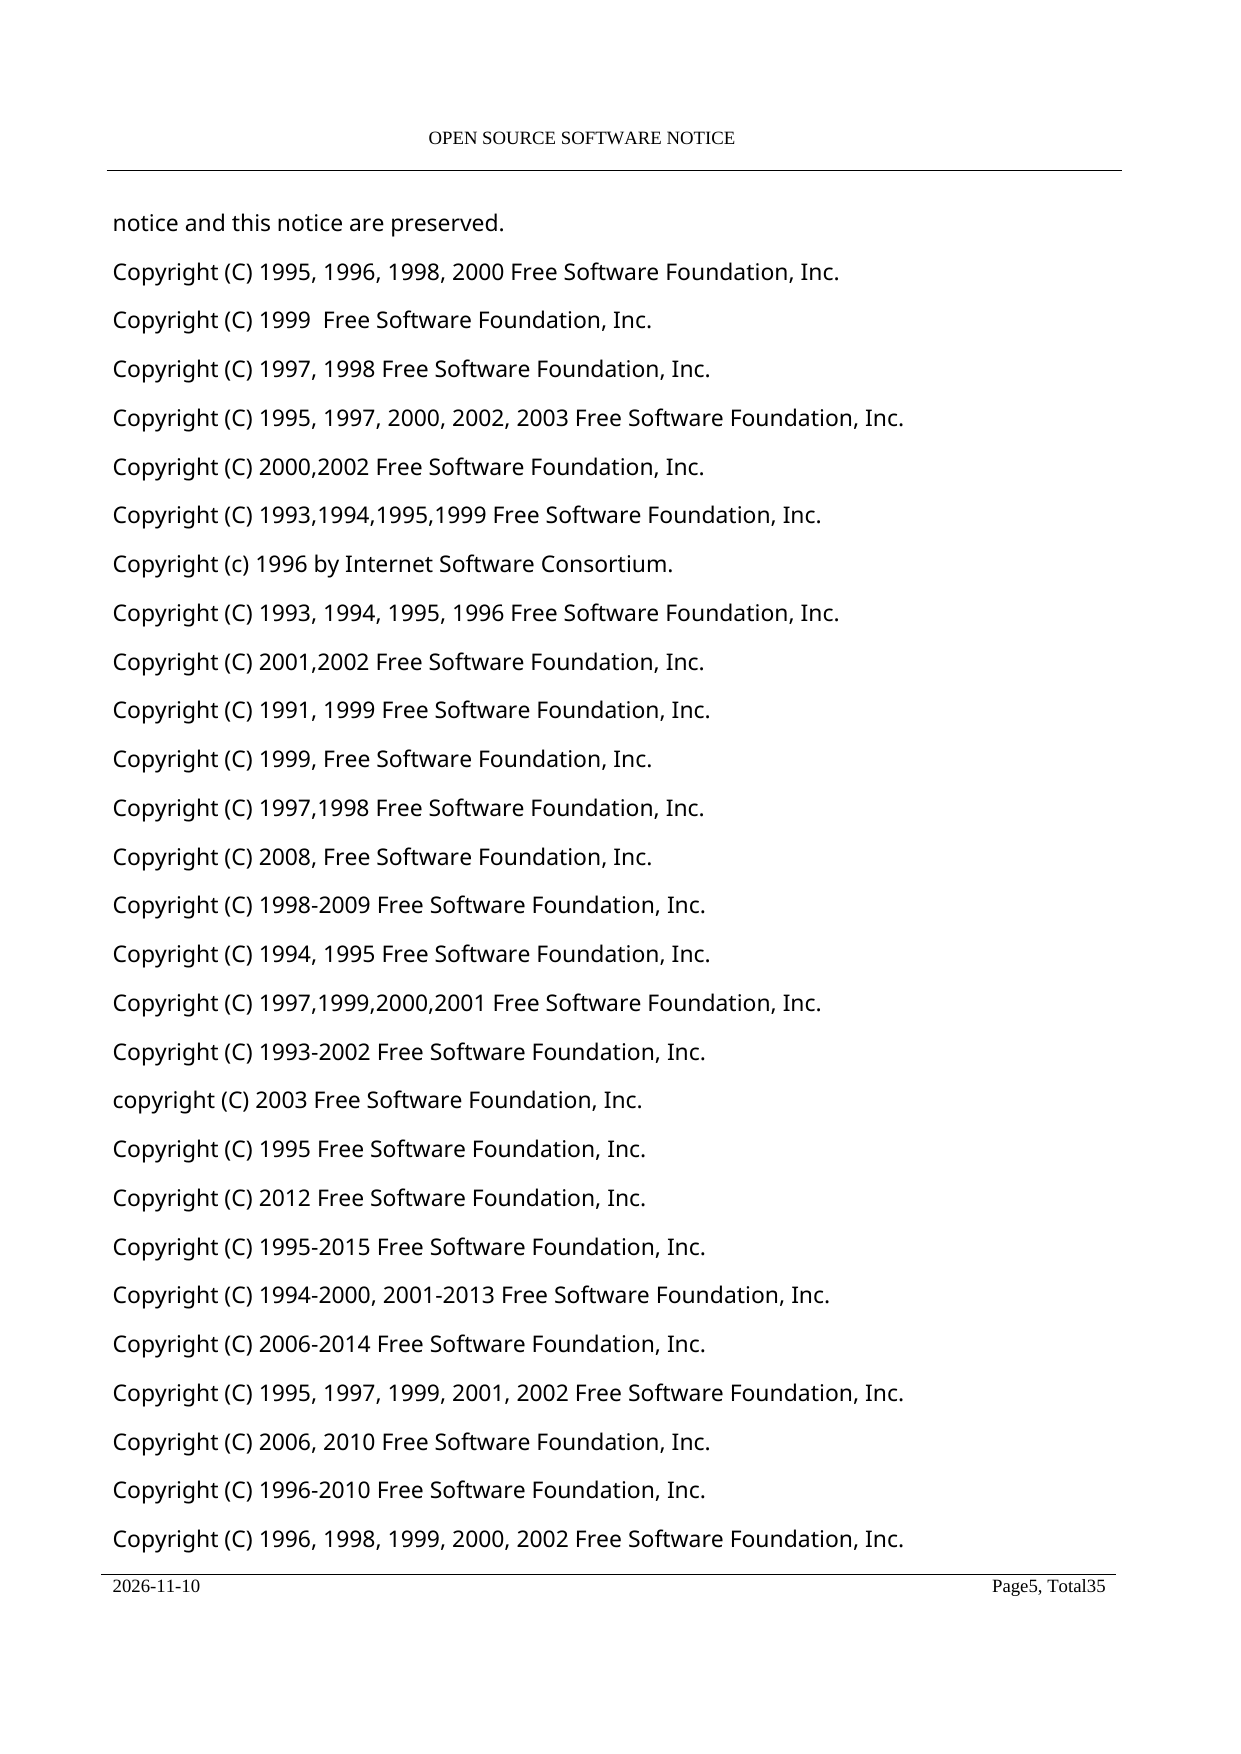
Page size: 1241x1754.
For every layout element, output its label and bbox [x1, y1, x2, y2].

text [112, 206, 1128, 1555]
